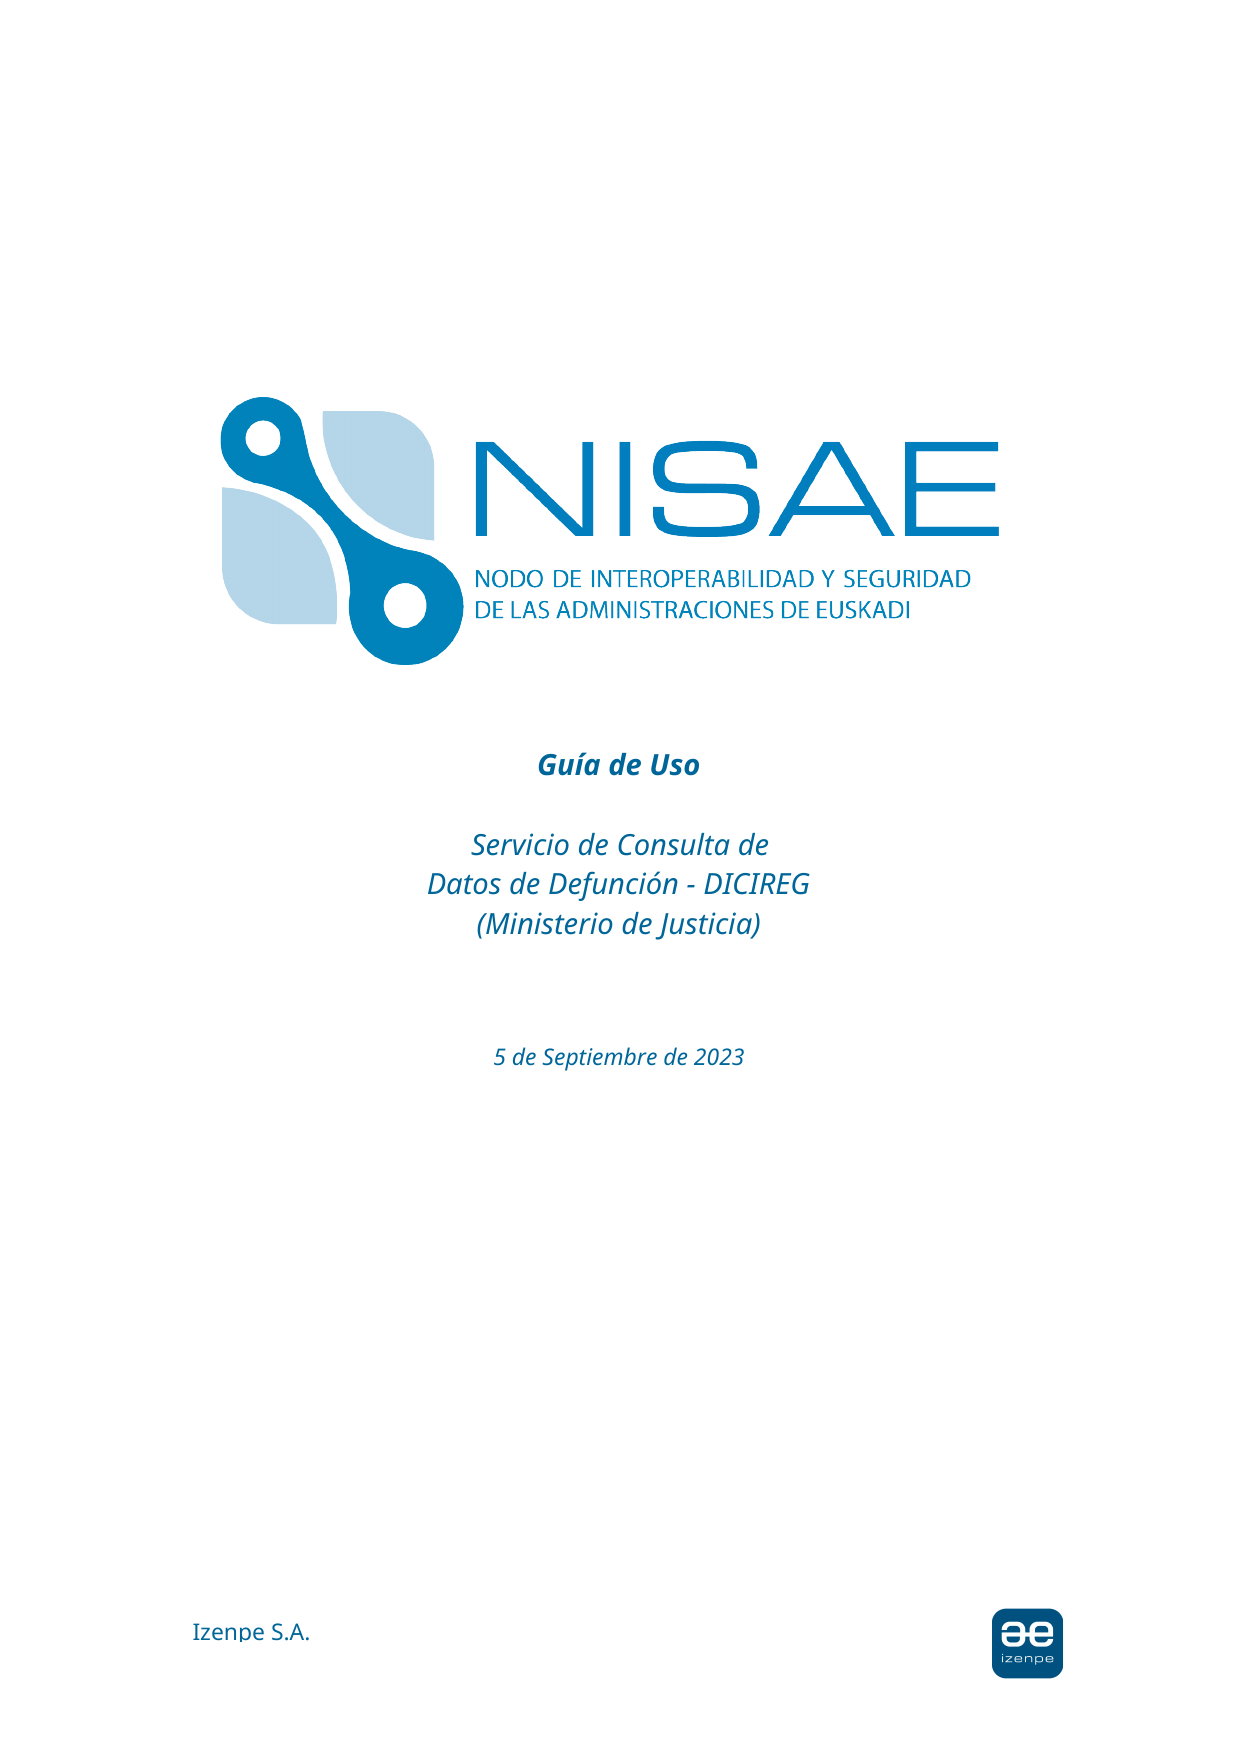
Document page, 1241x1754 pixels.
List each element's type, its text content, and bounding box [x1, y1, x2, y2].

picture [992, 1608, 1064, 1679]
picture [246, 421, 280, 455]
text 5 de Septiembre de 2023 [177, 1041, 1063, 1072]
text Datos de Defunción - DICIREG [177, 863, 1063, 903]
text Servicio de Consulta de [177, 824, 1063, 863]
picture [274, 397, 1062, 665]
picture [178, 397, 391, 665]
text (Ministerio de Justicia) [177, 903, 1063, 943]
text Guía de Uso [177, 744, 1063, 784]
picture [384, 584, 426, 627]
